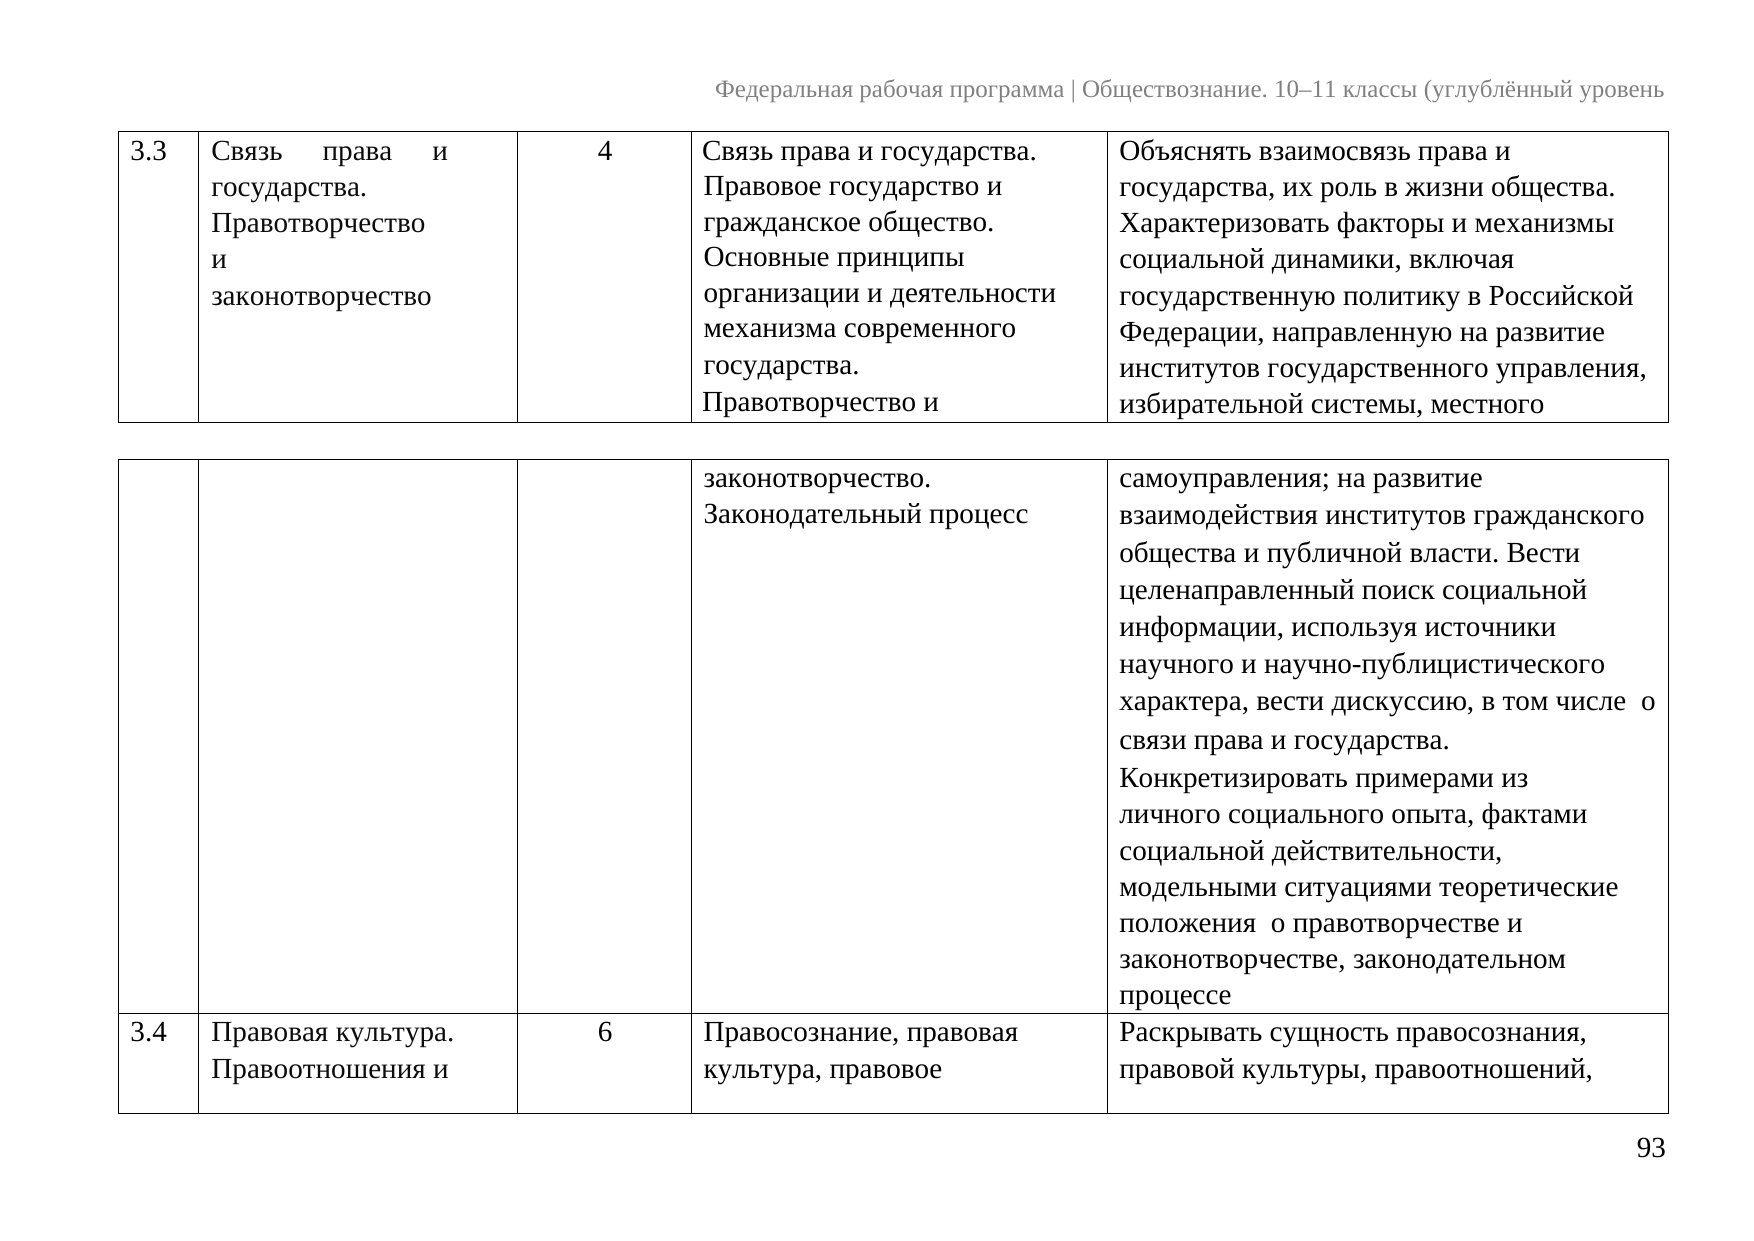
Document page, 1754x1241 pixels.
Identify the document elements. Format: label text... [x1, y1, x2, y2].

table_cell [199, 1014, 517, 1113]
table_cell Объяснять взаимосвязь права и государства, их роль в жизни общества. Характеризовать факторы и механизмы социальной динамики, включая государственную политику в Российской Федерации, направленную на развитие институтов государственного управления, избирательной системы, местного [1108, 132, 1668, 422]
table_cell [1108, 1014, 1668, 1113]
table_header законотворчество. Законодательный процесс [692, 460, 1107, 1013]
table_header [518, 460, 691, 1013]
table_cell Связь права и государства. Правовое государство и гражданское общество. Основные принципы организации и деятельности механизма современного государства. Правотворчество и [692, 132, 1107, 422]
table_cell 6 [518, 1014, 691, 1113]
table_header [199, 460, 517, 1013]
table_header самоуправления; на развитие взаимодействия институтов гражданского общества и публичной власти. Вести целенаправленный поиск социальной информации, используя источники научного и научно-публицистического характера, вести дискуссию, в том числе о связи права и государства. Конкретизировать примерами из личного социального опыта, фактами социальной действительности, модельными ситуациями теоретические положения о правотворчестве и законотворчестве, законодательном процессе [1108, 460, 1668, 1013]
table_cell Связь права и государства. Правотворчество и законотворчество [199, 132, 517, 422]
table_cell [692, 1014, 1107, 1113]
table_cell 3.4 [119, 1014, 198, 1113]
table_cell 4 [518, 132, 691, 422]
table_cell 3.3 [119, 132, 198, 422]
table_header [119, 460, 198, 1013]
